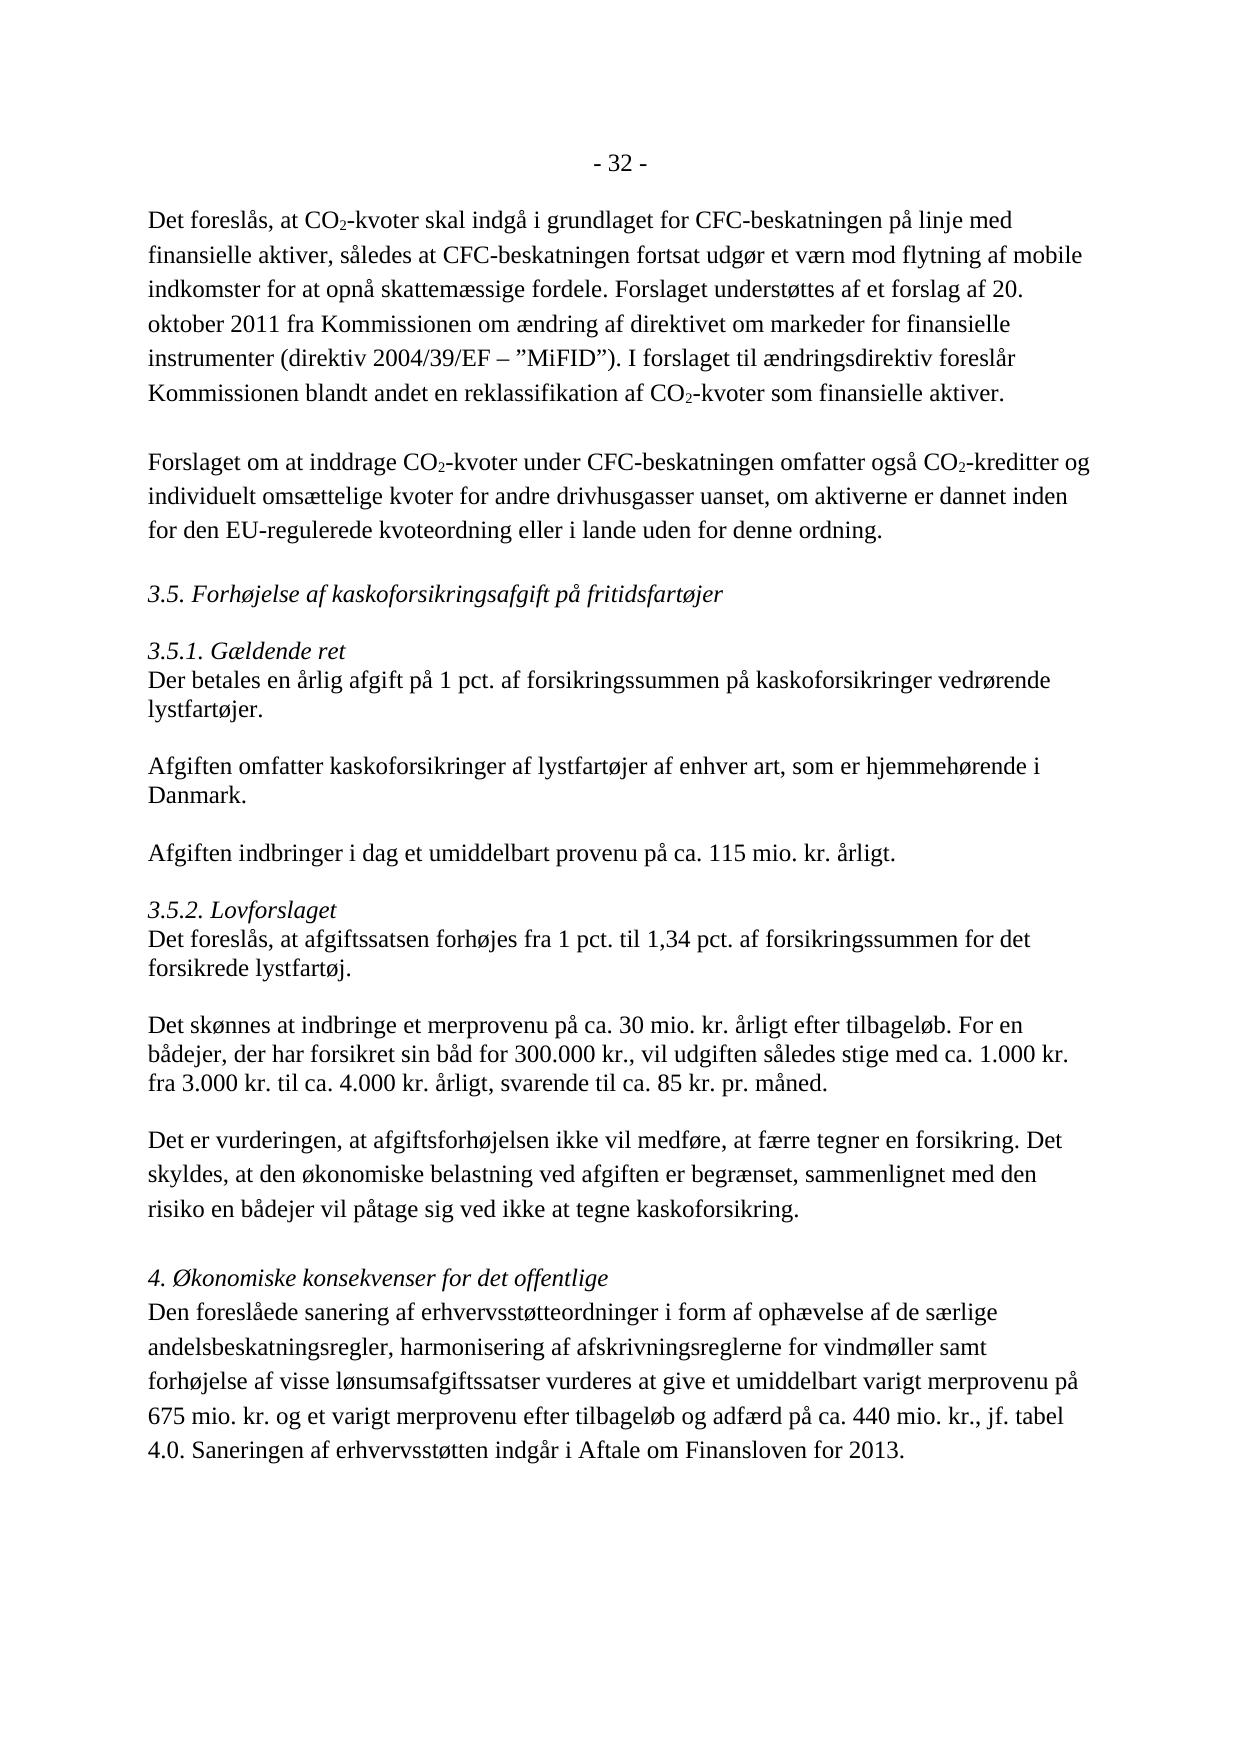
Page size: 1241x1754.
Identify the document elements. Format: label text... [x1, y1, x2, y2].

text Forslaget om at inddrage CO2-kvoter under CFC-beskatningen omfatter også CO2-kreditter og individuelt omsættelige kvoter for andre drivhusgasser uanset, om aktiverne er dannet inden for den EU-regulerede kvoteordning eller i lande uden for denne ordning. [148, 447, 1092, 544]
text Det foreslås, at afgiftssatsen forhøjes fra 1 pct. til 1,34 pct. af forsikringssummen for det forsikrede lystfartøj. [148, 924, 1092, 981]
text Det er vurderingen, at afgiftsforhøjelsen ikke vil medføre, at færre tegner en forsikring. Det skyldes, at den økonomiske belastning ved afgiften er begrænset, sammenlignet med den risiko en bådejer vil påtage sig ved ikke at tegne kaskoforsikring. [148, 1125, 1092, 1223]
text Afgiften indbringer i dag et umiddelbart provenu på ca. 115 mio. kr. årligt. [148, 838, 1092, 866]
text Det skønnes at indbringe et merprovenu på ca. 30 mio. kr. årligt efter tilbageløb. For en bådejer, der har forsikret sin båd for 300.000 kr., vil udgiften således stige med ca. 1.000 kr. fra 3.000 kr. til ca. 4.000 kr. årligt, svarende til ca. 85 kr. pr. måned. [148, 1010, 1092, 1096]
text Det foreslås, at CO2-kvoter skal indgå i grundlaget for CFC-beskatningen på linje med finansielle aktiver, således at CFC-beskatningen fortsat udgør et værn mod flytning af mobile indkomster for at opnå skattemæssige fordele. Forslaget understøttes af et forslag af 20. oktober 2011 fra Kommissionen om ændring af direktivet om markeder for finansielle instrumenter (direktiv 2004/39/EF – ”MiFID”). I forslaget til ændringsdirektiv foreslår Kommissionen blandt andet en reklassifikation af CO2-kvoter som finansielle aktiver. [148, 205, 1092, 406]
text 3.5.2. Lovforslaget [148, 895, 1092, 924]
text 4. Økonomiske konsekvenser for det offentlige [148, 1263, 1092, 1292]
text Der betales en årlig afgift på 1 pct. af forsikringssummen på kaskoforsikringer vedrørende lystfartøjer. [148, 665, 1092, 723]
text Afgiften omfatter kaskoforsikringer af lystfartøjer af enhver art, som er hjemmehørende i Danmark. [148, 751, 1092, 809]
text Den foreslåede sanering af erhvervsstøtteordninger i form af ophævelse af de særlige andelsbeskatningsregler, harmonisering af afskrivningsreglerne for vindmøller samt forhøjelse af visse lønsumsafgiftssatser vurderes at give et umiddelbart varigt merprovenu på 675 mio. kr. og et varigt merprovenu efter tilbageløb og adfærd på ca. 440 mio. kr., jf. tabel 4.0. Saneringen af erhvervsstøtten indgår i Aftale om Finansloven for 2013. [148, 1297, 1092, 1464]
text 3.5.1. Gældende ret [148, 636, 1092, 665]
text 3.5. Forhøjelse af kaskoforsikringsafgift på fritidsfartøjer [148, 579, 1092, 608]
